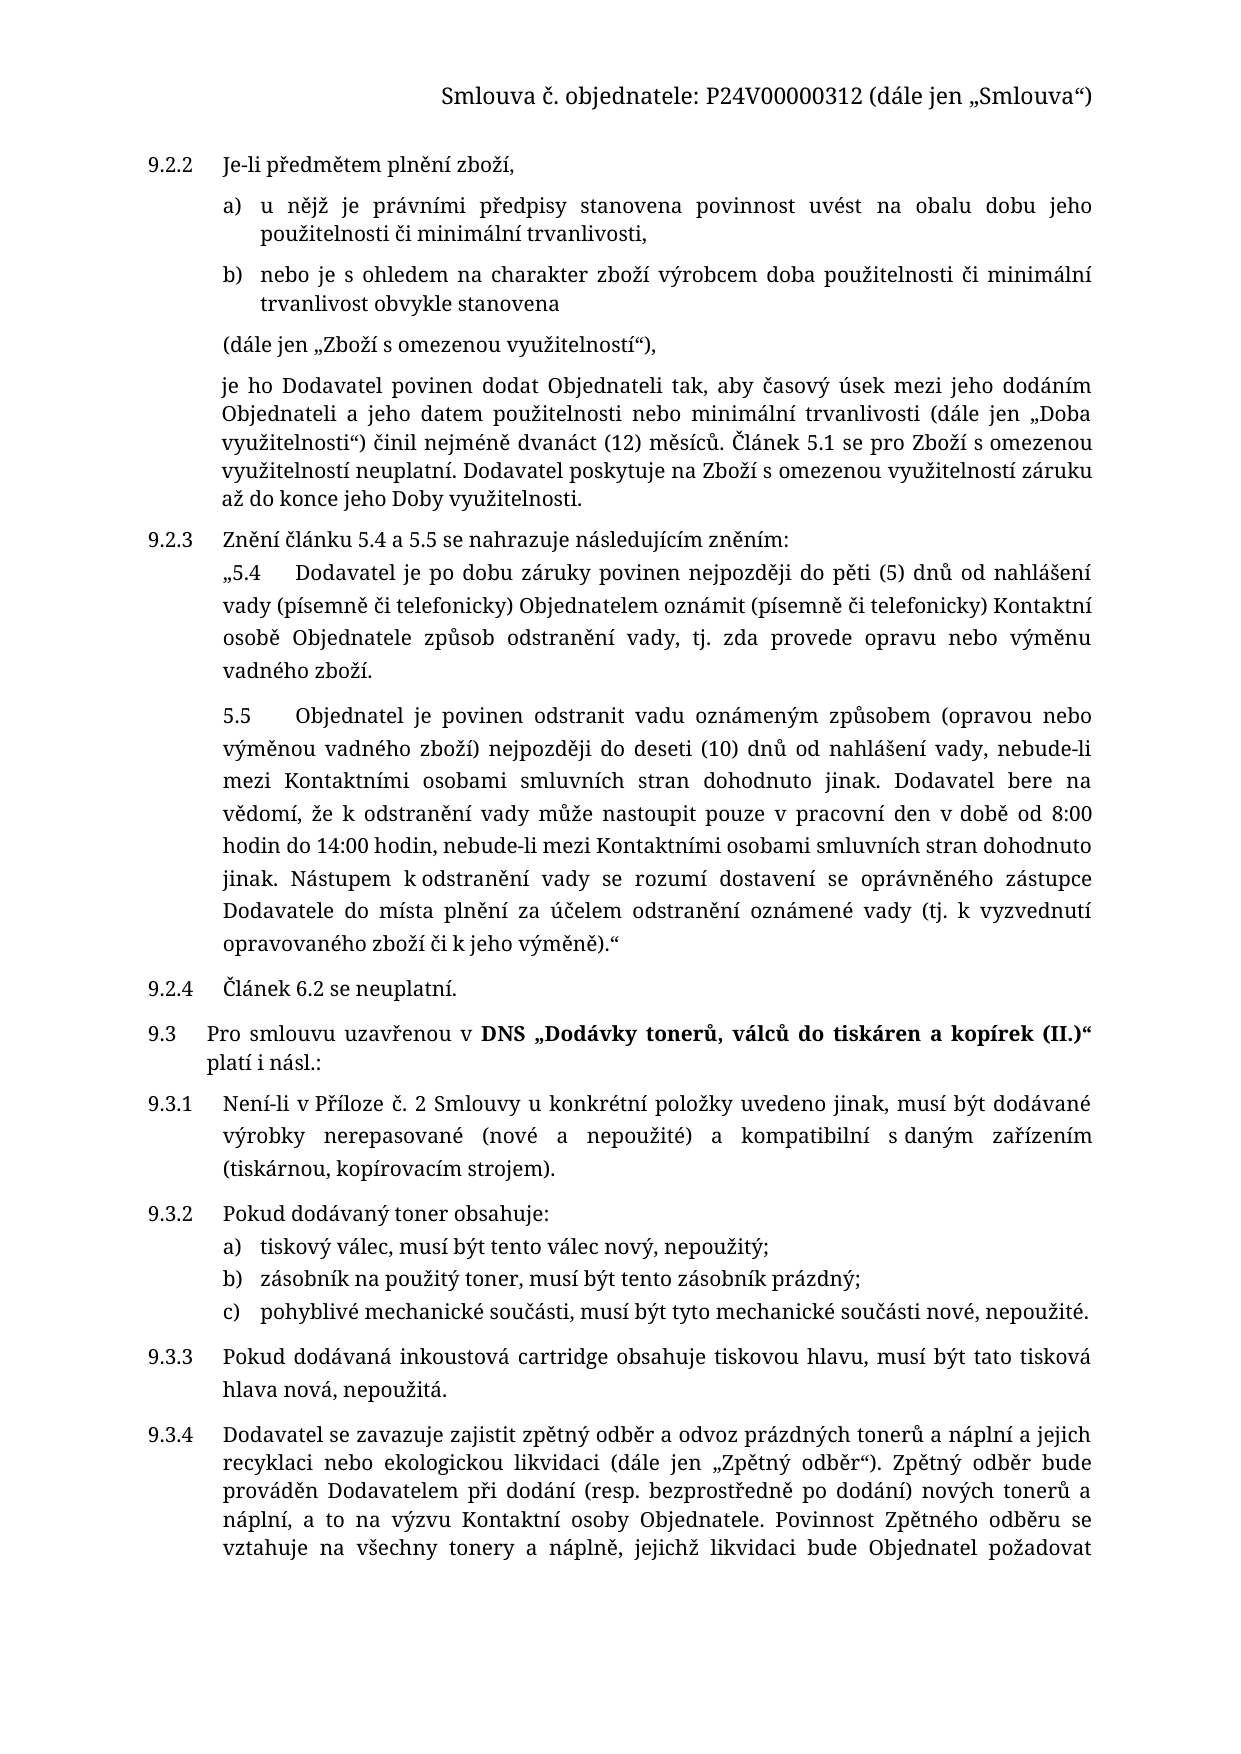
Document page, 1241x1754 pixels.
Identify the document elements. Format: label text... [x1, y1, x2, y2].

list „5.4 Dodavatel je po dobu záruky povinen nejpozději do pěti (5) dnů od nahlášení vady (písemně či telefonicky) Objednatelem oznámit (písemně či telefonicky) Kontaktní osobě Objednatele způsob odstranění vady, tj. zda provede opravu nebo výměnu vadného zboží. [223, 558, 1093, 684]
list Je-li předmětem plnění zboží, [148, 150, 1093, 179]
list Znění článku 5.4 a 5.5 se nahrazuje následujícím zněním: [148, 526, 1093, 554]
text (dále jen „Zboží s omezenou využitelností“), [223, 330, 1093, 358]
list Není-li v Příloze č. 2 Smlouvy u konkrétní položky uvedeno jinak, musí být dodávané výrobky nerepasované (nové a nepoužité) a kompatibilní s daným zařízením (tiskárnou, kopírovacím strojem). [148, 1089, 1093, 1182]
list Pokud dodávaná inkoustová cartridge obsahuje tiskovou hlavu, musí být tato tisková hlava nová, nepoužitá. [148, 1342, 1093, 1403]
list Článek 6.2 se neuplatní. [148, 974, 1093, 1003]
list Pokud dodávaný toner obsahuje: [148, 1199, 1093, 1228]
list u nějž je právními předpisy stanovena povinnost uvést na obalu dobu jeho použitelnosti či minimální trvanlivosti, [223, 191, 1093, 248]
list tiskový válec, musí být tento válec nový, nepoužitý; [223, 1232, 1093, 1260]
text je ho Dodavatel povinen dodat Objednateli tak, aby časový úsek mezi jeho dodáním Objednateli a jeho datem použitelnosti nebo minimální trvanlivosti (dále jen „Doba využitelnosti“) činil nejméně dvanáct (12) měsíců. Článek 5.1 se pro Zboží s omezenou využitelností neuplatní. Dodavatel poskytuje na Zboží s omezenou využitelností záruku až do konce jeho Doby využitelnosti. [221, 371, 1093, 513]
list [148, 1420, 1093, 1562]
list 5.5 Objednatel je povinen odstranit vadu oznámeným způsobem (opravou nebo výměnou vadného zboží) nejpozději do deseti (10) dnů od nahlášení vady, nebude-li mezi Kontaktními osobami smluvních stran dohodnuto jinak. Dodavatel bere na vědomí, že k odstranění vady může nastoupit pouze v pracovní den v době od 8:00 hodin do 14:00 hodin, nebude-li mezi Kontaktními osobami smluvních stran dohodnuto jinak. Nástupem k odstranění vady se rozumí dostavení se oprávněného zástupce Dodavatele do místa plnění za účelem odstranění oznámené vady (tj. k vyzvednutí opravovaného zboží či k jeho výměně).“ [223, 701, 1093, 958]
list nebo je s ohledem na charakter zboží výrobcem doba použitelnosti či minimální trvanlivost obvykle stanovena [223, 261, 1093, 317]
list Pro smlouvu uzavřenou v DNS „Dodávky tonerů, válců do tiskáren a kopírek (II.)“ platí i násl.: [148, 1019, 1093, 1076]
list zásobník na použitý toner, musí být tento zásobník prázdný; [223, 1264, 1093, 1293]
list pohyblivé mechanické součásti, musí být tyto mechanické součásti nové, nepoužité. [223, 1297, 1093, 1325]
